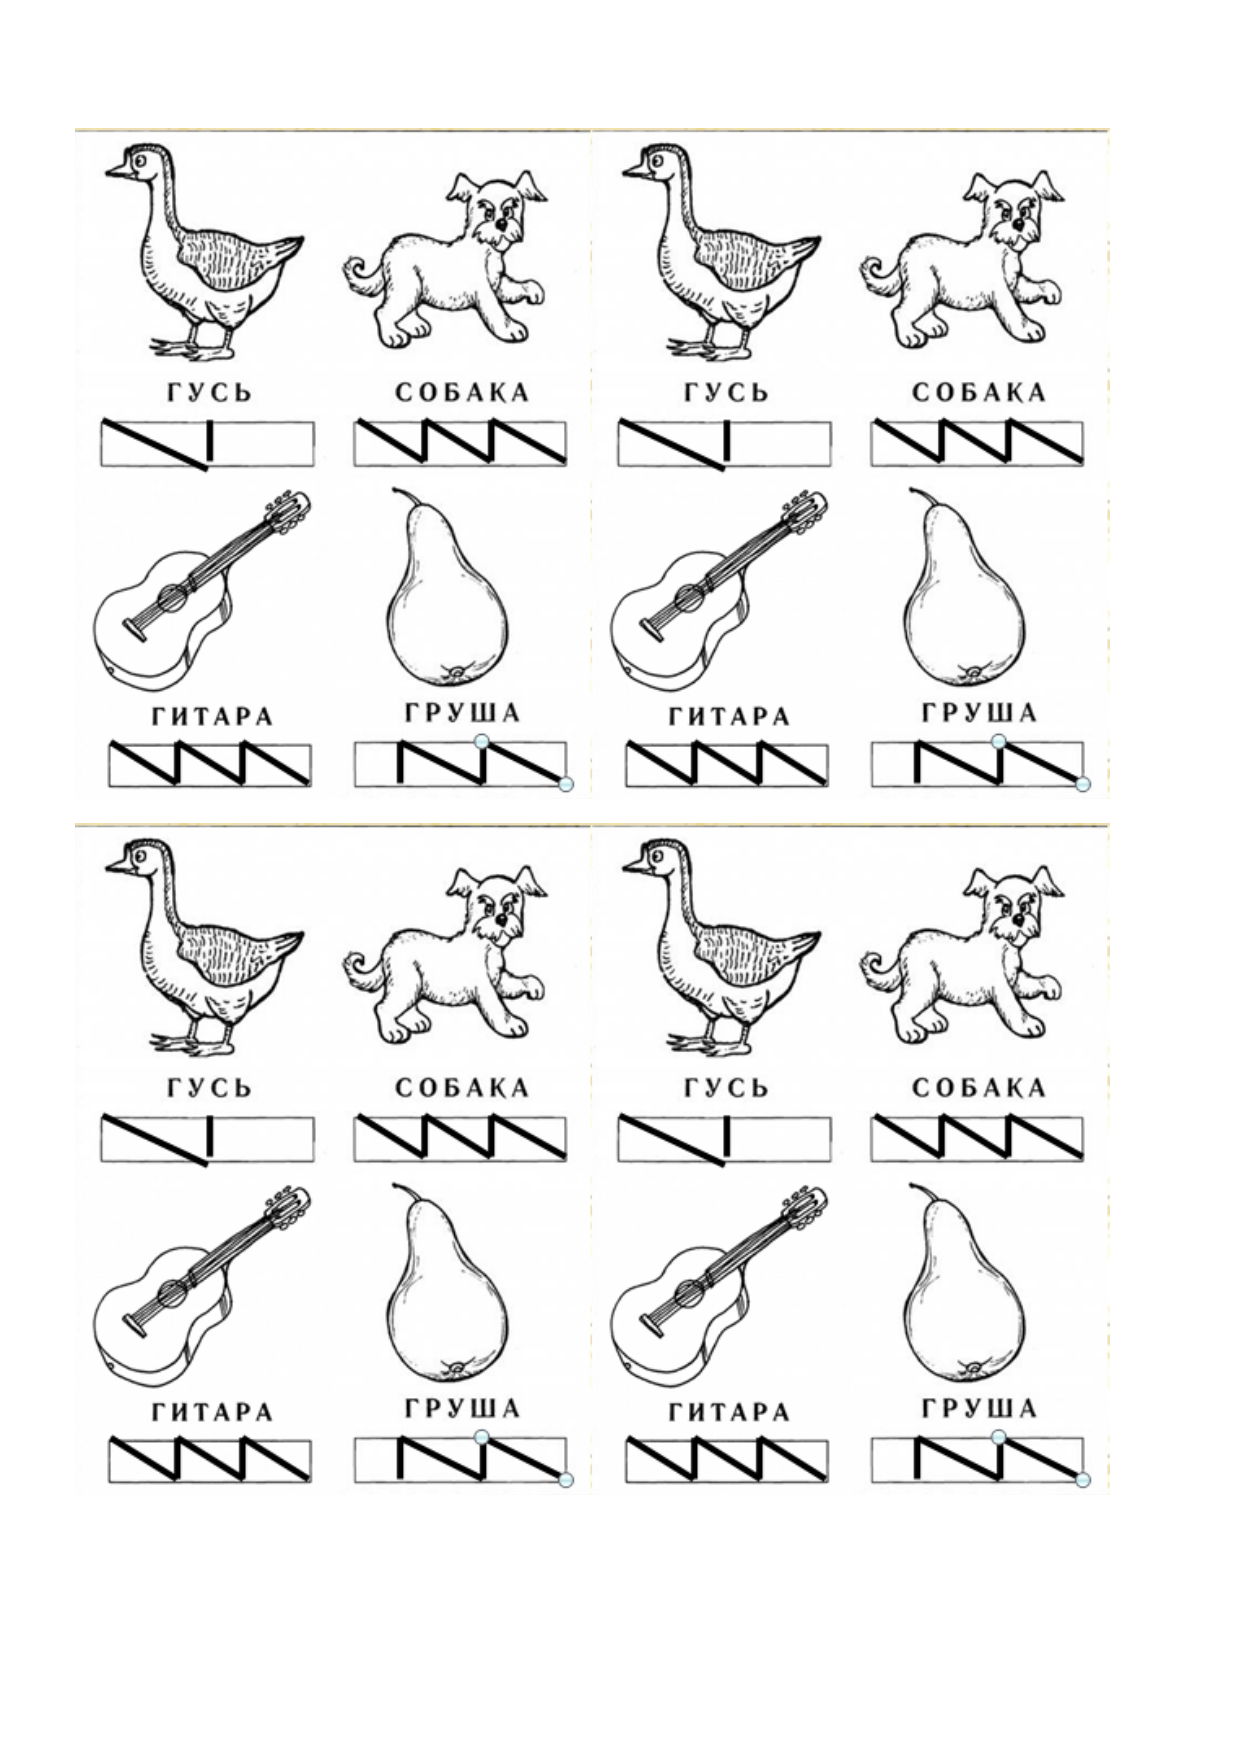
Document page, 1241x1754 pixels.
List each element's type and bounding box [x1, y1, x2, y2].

picture [75, 128, 1110, 799]
picture [75, 823, 1110, 1495]
